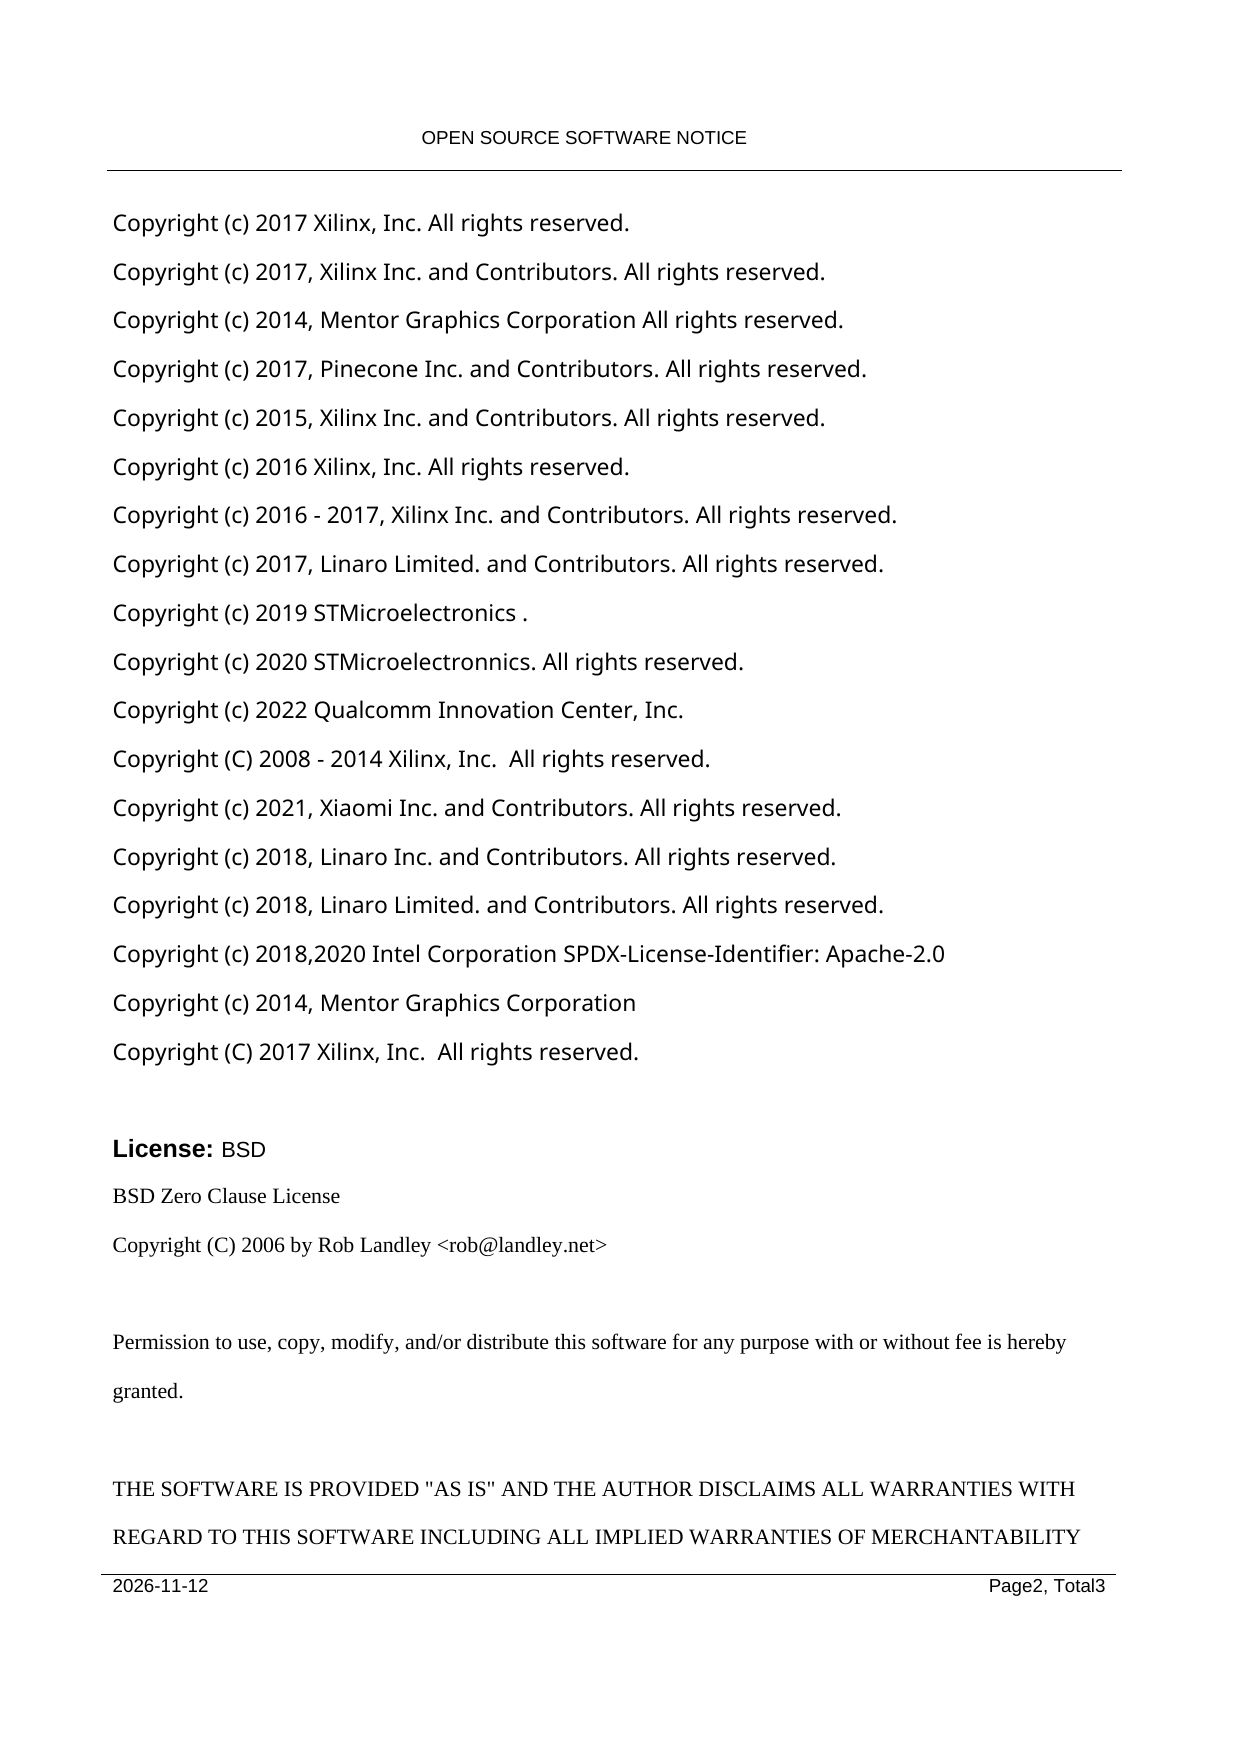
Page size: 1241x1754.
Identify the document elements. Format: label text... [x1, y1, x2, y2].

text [112, 1179, 1128, 1553]
text License: BSD [112, 1133, 1128, 1165]
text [112, 206, 1128, 1116]
